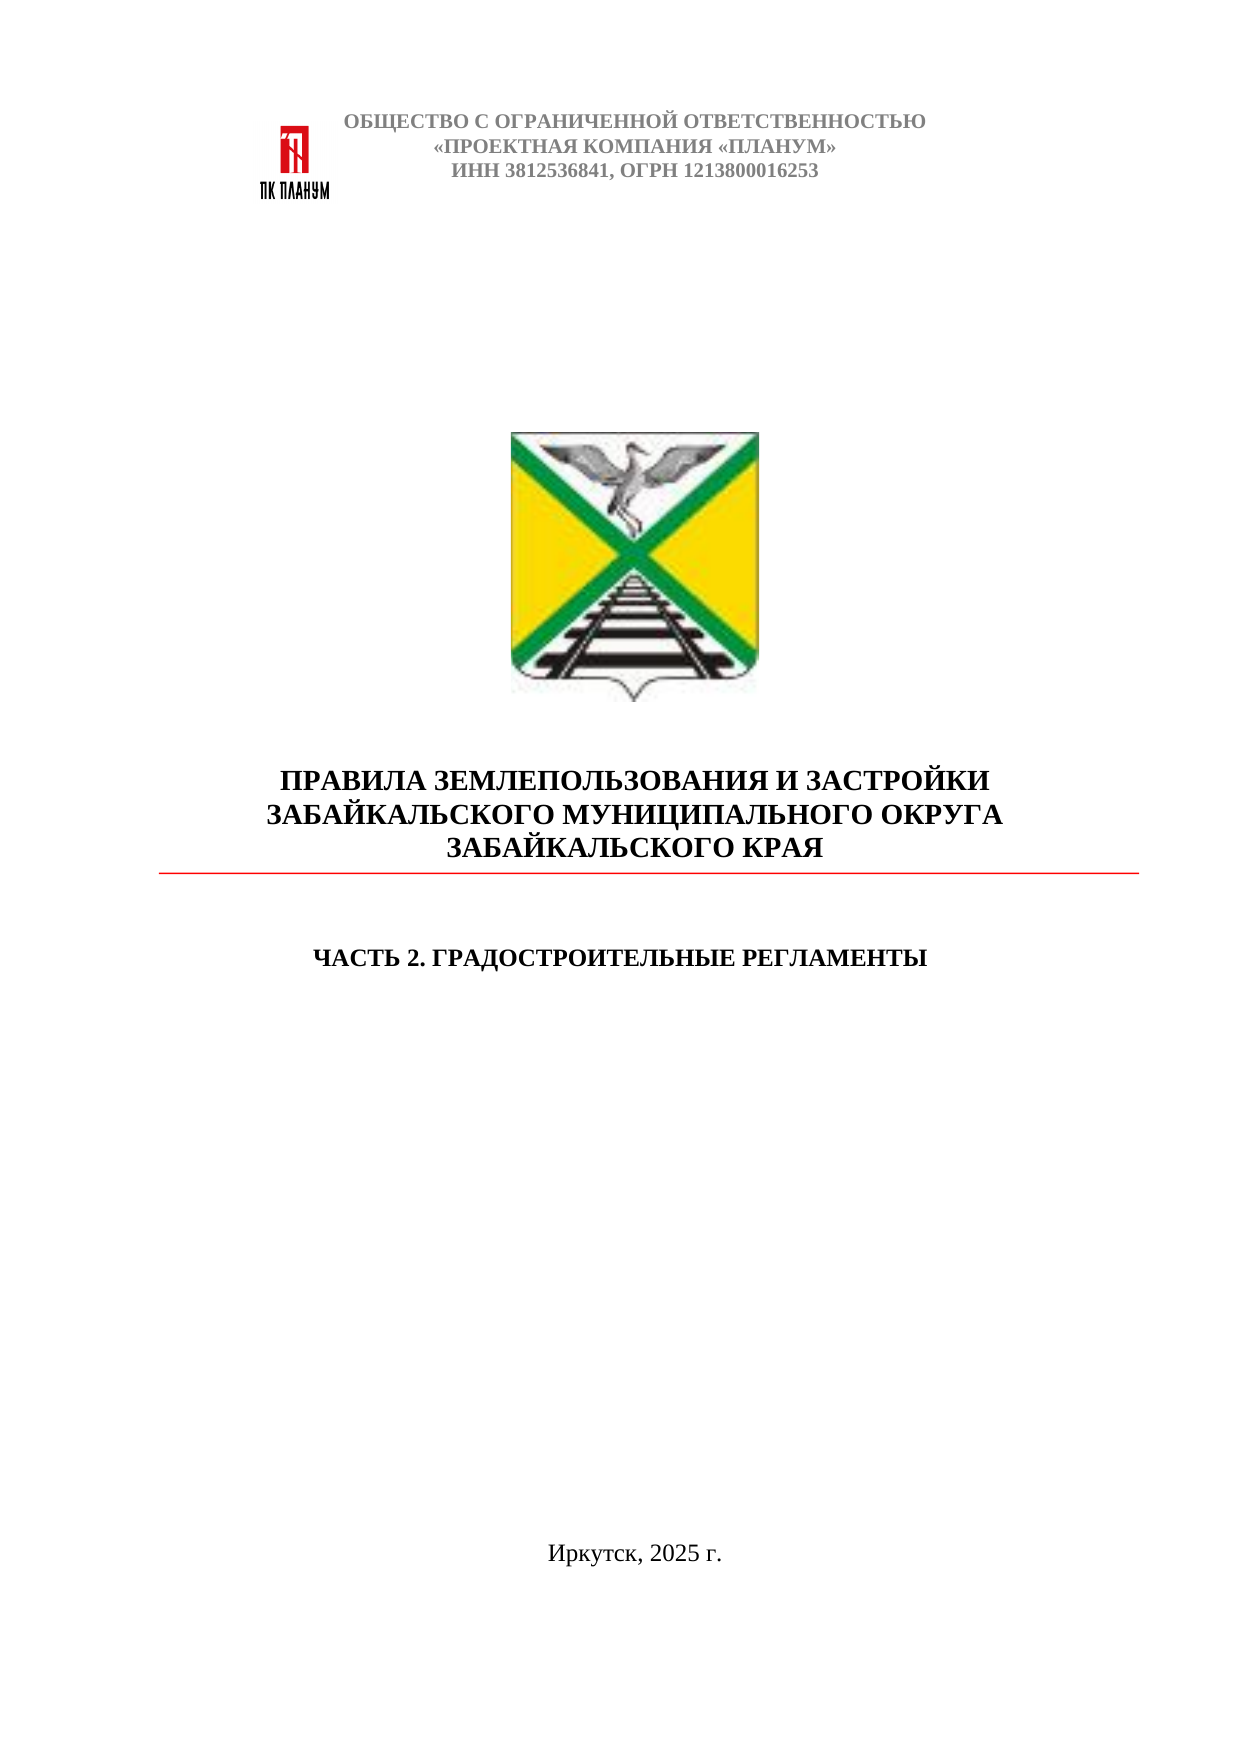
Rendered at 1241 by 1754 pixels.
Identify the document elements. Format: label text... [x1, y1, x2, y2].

text «ПРОЕКТНАЯ КОМПАНИЯ «ПЛАНУМ» [118, 133, 1152, 158]
text ЗАБАЙКАЛЬСКОГО МУНИЦИПАЛЬНОГО ОКРУГА [118, 797, 1152, 830]
text Иркутск, 2025 г. [118, 1538, 1152, 1566]
text ОБЩЕСТВО С ОГРАНИЧЕННОЙ ОТВЕТСТВЕННОСТЬЮ [118, 109, 1152, 133]
picture [510, 432, 760, 702]
text ИНН 3812536841, ОГРН 1213800016253 [118, 158, 1152, 182]
text ЗАБАЙКАЛЬСКОГО КРАЯ [118, 830, 1152, 864]
text ПРАВИЛА ЗЕМЛЕПОЛЬЗОВАНИЯ И ЗАСТРОЙКИ [118, 763, 1152, 797]
picture [251, 182, 338, 204]
text ЧАСТЬ 2. ГРАДОСТРОИТЕЛЬНЫЕ РЕГЛАМЕНТЫ [118, 943, 1122, 971]
